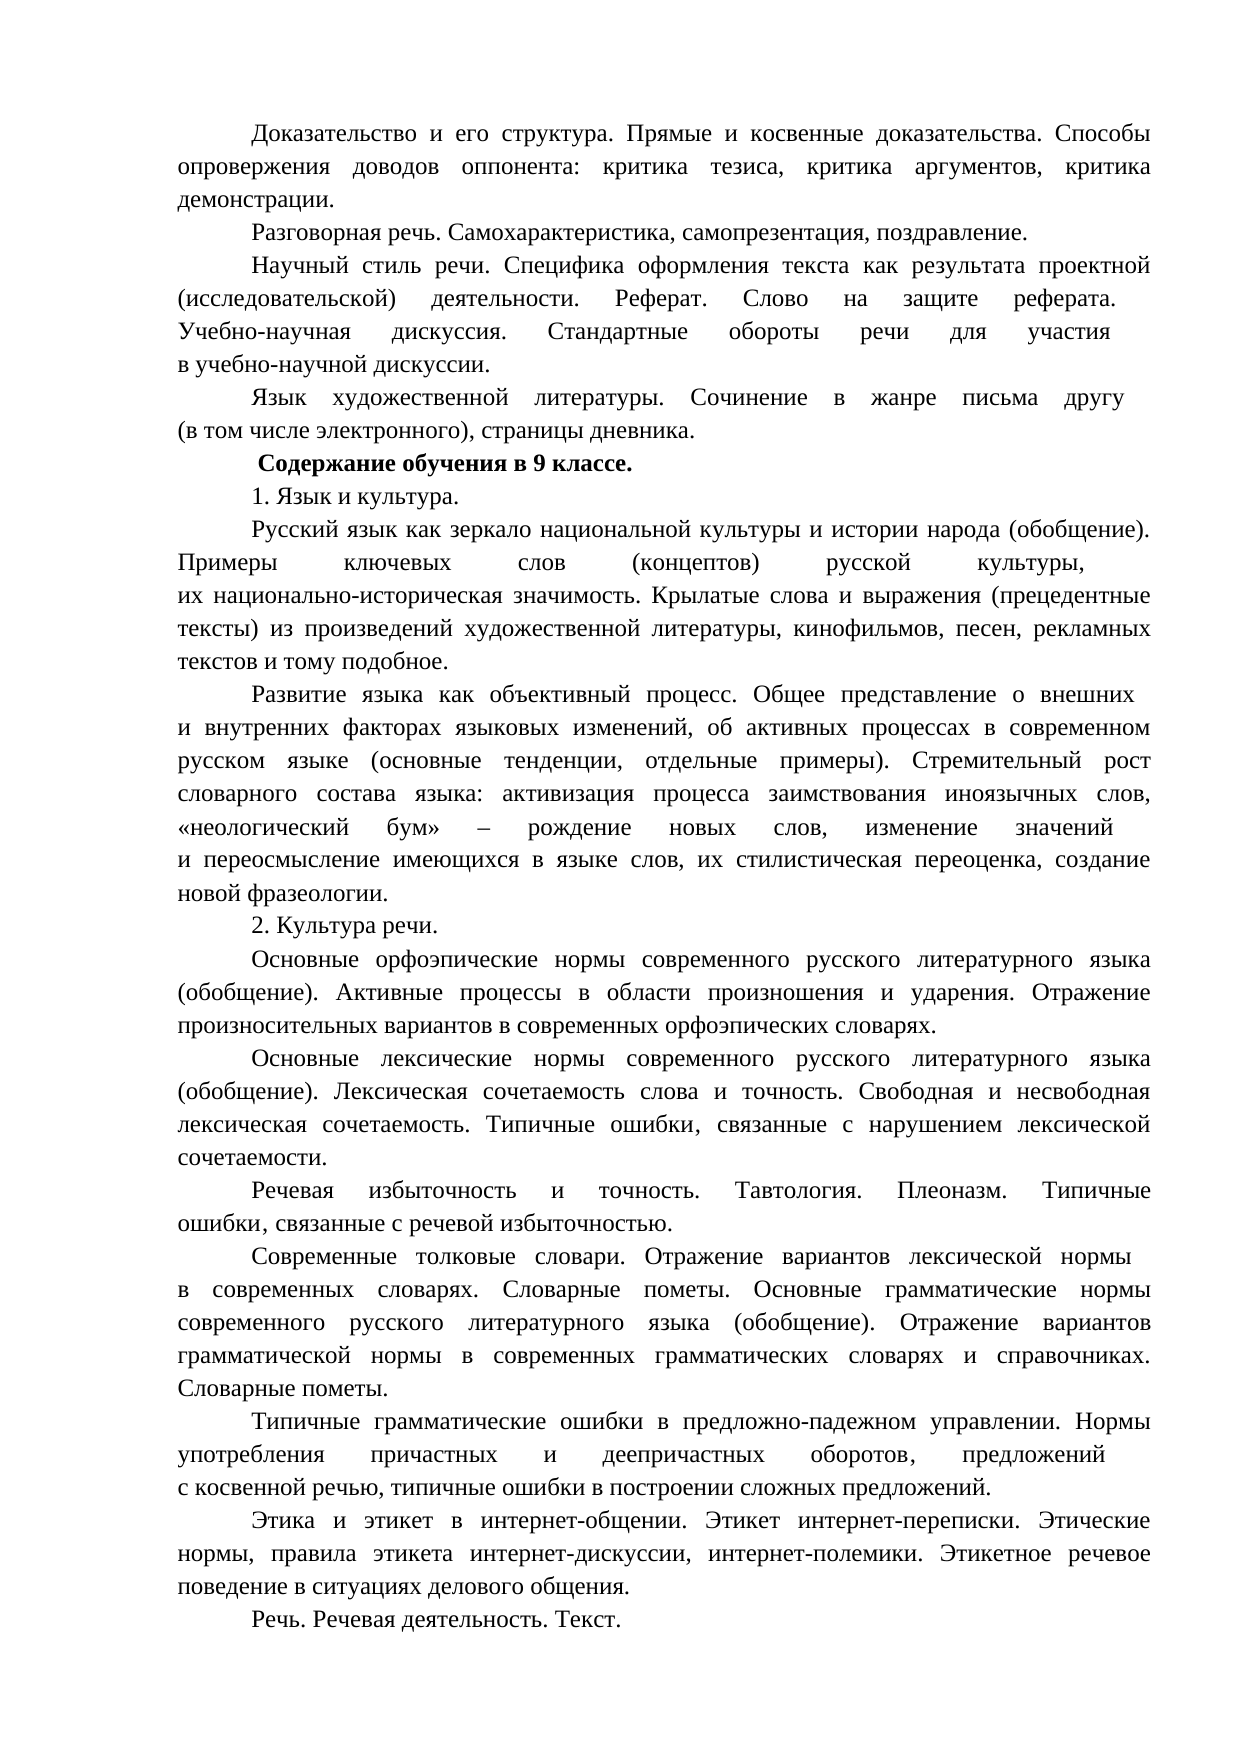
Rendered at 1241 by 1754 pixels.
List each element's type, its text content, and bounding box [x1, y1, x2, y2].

text 1. Язык и культура. [177, 481, 1152, 510]
text Разговорная речь. Самохарактеристика, самопрезентация, поздравление. [177, 217, 1152, 246]
text Основные лексические нормы современного русского литературного языка (обобщение). Лексическая сочетаемость слова и точность. Свободная и несвободная лексическая сочетаемость. Типичные ошибки‚ связанные с нарушением лексической сочетаемости. [177, 1043, 1152, 1171]
text Речевая избыточность и точность. Тавтология. Плеоназм. Типичные ошибки‚ связанные с речевой избыточностью. [177, 1175, 1152, 1237]
text Типичные грамматические ошибки в предложно-падежном управлении. Нормы употребления причастных и деепричастных оборотов‚ предложений с косвенной речью, типичные ошибки в построении сложных предложений. [177, 1406, 1152, 1501]
text 2. Культура речи. [177, 911, 1152, 939]
text Современные толковые словари. Отражение вариантов лексической нормы в современных словарях. Словарные пометы. Основные грамматические нормы современного русского литературного языка (обобщение). Отражение вариантов грамматической нормы в современных грамматических словарях и справочниках. Словарные пометы. [177, 1241, 1152, 1402]
text Русский язык как зеркало национальной культуры и истории народа (обобщение). Примеры ключевых слов (концептов) русской культуры, их национально-историческая значимость. Крылатые слова и выражения (прецедентные тексты) из произведений художественной литературы, кинофильмов, песен, рекламных текстов и тому подобное. [177, 514, 1152, 675]
text Развитие языка как объективный процесс. Общее представление о внешних и внутренних факторах языковых изменений, об активных процессах в современном русском языке (основные тенденции, отдельные примеры). Стремительный рост словарного состава языка: активизация процесса заимствования иноязычных слов, «неологический бум» – рождение новых слов, изменение значений и переосмысление имеющихся в языке слов, их стилистическая переоценка, создание новой фразеологии. [177, 679, 1152, 906]
text Научный стиль речи. Специфика оформления текста как результата проектной (исследовательской) деятельности. Реферат. Слово на защите реферата. Учебно-научная дискуссия. Стандартные обороты речи для участия в учебно-научной дискуссии. [177, 250, 1152, 378]
text Содержание обучения в 9 классе. [177, 448, 1152, 477]
text Язык художественной литературы. Сочинение в жанре письма другу (в том числе электронного), страницы дневника. [177, 382, 1152, 444]
text Речь. Речевая деятельность. Текст. [177, 1604, 1152, 1633]
text Доказательство и его структура. Прямые и косвенные доказательства. Способы опровержения доводов оппонента: критика тезиса, критика аргументов, критика демонстрации. [177, 118, 1152, 213]
text Основные орфоэпические нормы современного русского литературного языка (обобщение). Активные процессы в области произношения и ударения. Отражение произносительных вариантов в современных орфоэпических словарях. [177, 944, 1152, 1038]
text Этика и этикет в интернет-общении. Этикет интернет-переписки. Этические нормы, правила этикета интернет-дискуссии, интернет-полемики. Этикетное речевое поведение в ситуациях делового общения. [177, 1505, 1152, 1600]
